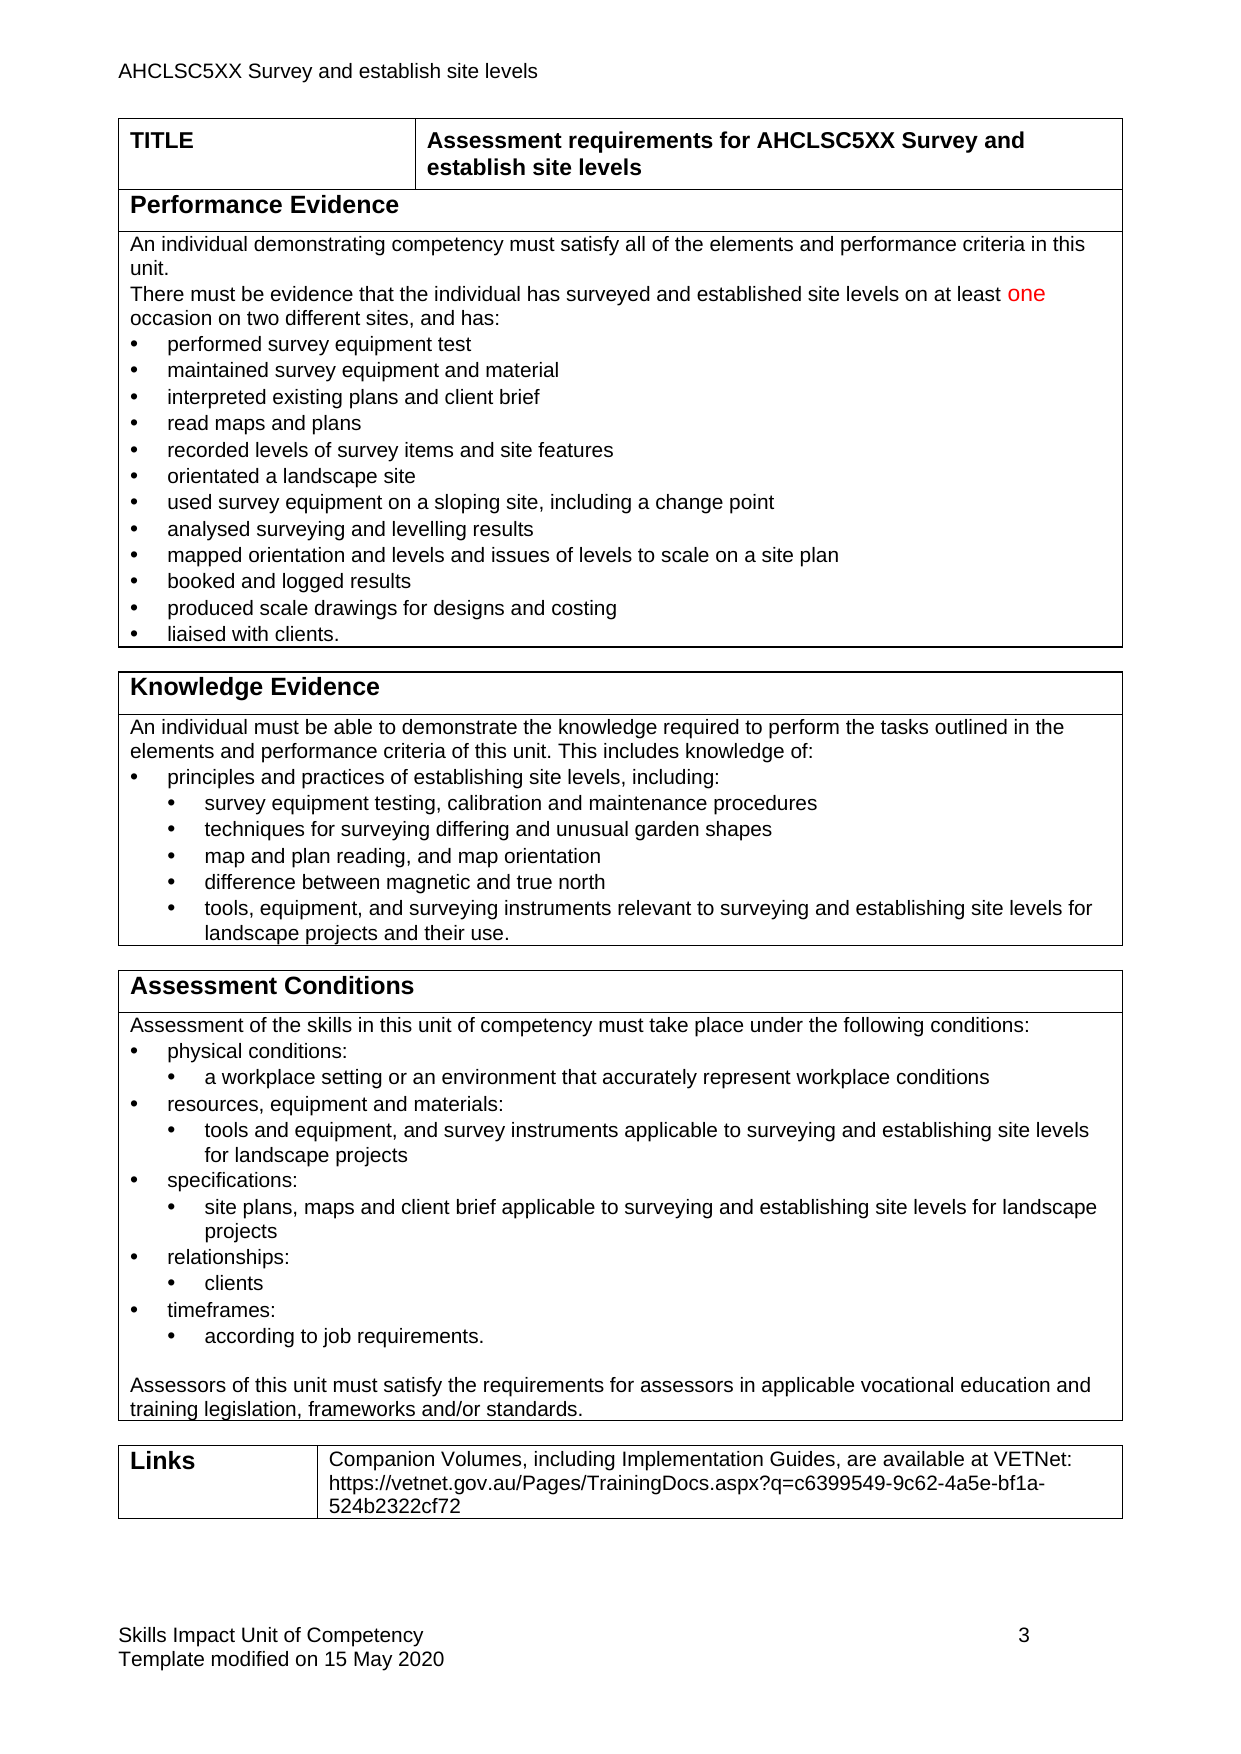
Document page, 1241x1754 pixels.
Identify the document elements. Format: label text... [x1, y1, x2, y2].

table_header Assessment requirements for AHCLSC5XX Survey and establish site levels [416, 119, 1122, 188]
table_cell An individual demonstrating competency must satisfy all of the elements and performance criteria in this unit. There must be evidence that the individual has surveyed and established site levels on at least one occasion on two different sites, and has: performed survey equipment test maintained survey equipment and material interpreted existing plans and client brief read maps and plans recorded levels of survey items and site features orientated a landscape site used survey equipment on a sloping site, including a change point analysed surveying and levelling results mapped orientation and levels and issues of levels to scale on a site plan booked and logged results produced scale drawings for designs and costing liaised with clients. [119, 232, 1122, 646]
table_header Assessment Conditions [119, 971, 1122, 1012]
table_cell Assessment of the skills in this unit of competency must take place under the following conditions: physical conditions: a workplace setting or an environment that accurately represent workplace conditions resources, equipment and materials: tools and equipment, and survey instruments applicable to surveying and establishing site levels for landscape projects specifications: site plans, maps and client brief applicable to surveying and establishing site levels for landscape projects relationships: clients timeframes: according to job requirements. Assessors of this unit must satisfy the requirements for assessors in applicable vocational education and training legislation, frameworks and/or standards. [119, 1013, 1122, 1420]
table_cell An individual must be able to demonstrate the knowledge required to perform the tasks outlined in the elements and performance criteria of this unit. This includes knowledge of: principles and practices of establishing site levels, including: survey equipment testing, calibration and maintenance procedures techniques for surveying differing and unusual garden shapes map and plan reading, and map orientation difference between magnetic and true north tools, equipment, and surveying instruments relevant to surveying and establishing site levels for landscape projects and their use. [119, 715, 1122, 945]
table_header Links [119, 1446, 317, 1518]
table_header TITLE [119, 119, 415, 188]
table_cell Performance Evidence [119, 190, 1122, 231]
table_header Companion Volumes, including Implementation Guides, are available at VETNet: https://vetnet.gov.au/Pages/TrainingDocs.aspx?q=c6399549-9c62-4a5e-bf1a-524b2322cf72 [318, 1446, 1122, 1518]
table_header Knowledge Evidence [119, 673, 1122, 714]
